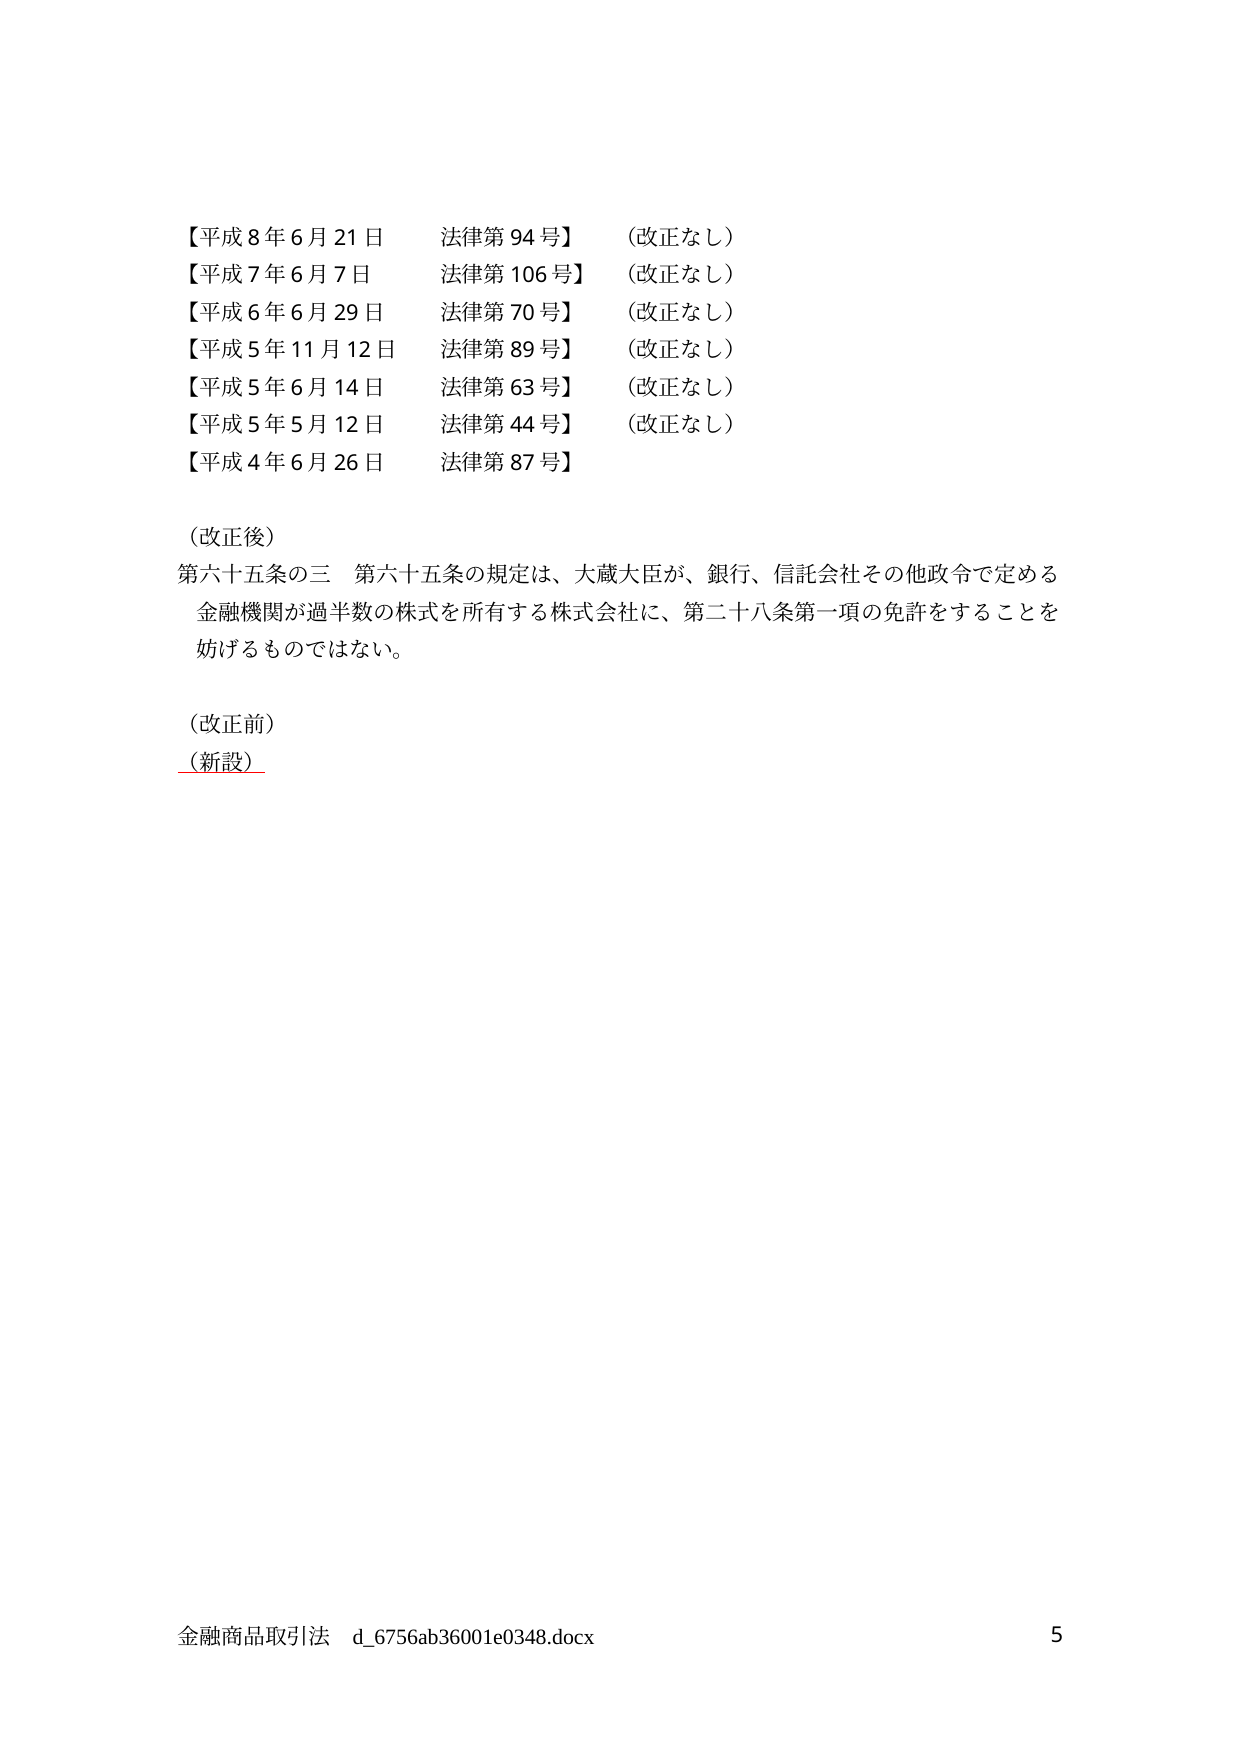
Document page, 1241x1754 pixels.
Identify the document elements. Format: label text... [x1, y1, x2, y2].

text （改正後） [177, 517, 1063, 554]
text 【平成4年6月26日 法律第87号】 [177, 442, 1063, 479]
text （新設） [177, 742, 1063, 779]
text 【平成6年6月29日 法律第70号】 （改正なし） [177, 292, 1063, 329]
text 【平成8年6月21日 法律第94号】 （改正なし） [177, 217, 1063, 254]
text 【平成5年6月14日 法律第63号】 （改正なし） [177, 367, 1063, 404]
text 【平成7年6月7日 法律第106号】 （改正なし） [177, 254, 1063, 292]
text 第六十五条の三 第六十五条の規定は、大蔵大臣が、銀行、信託会社その他政令で定める金融機関が過半数の株式を所有する株式会社に、第二十八条第一項の免許をすることを妨げるものではない。 [177, 554, 1063, 667]
text 【平成5年5月12日 法律第44号】 （改正なし） [177, 404, 1063, 442]
text 【平成5年11月12日 法律第89号】 （改正なし） [177, 329, 1063, 367]
text （改正前） [177, 704, 1063, 742]
